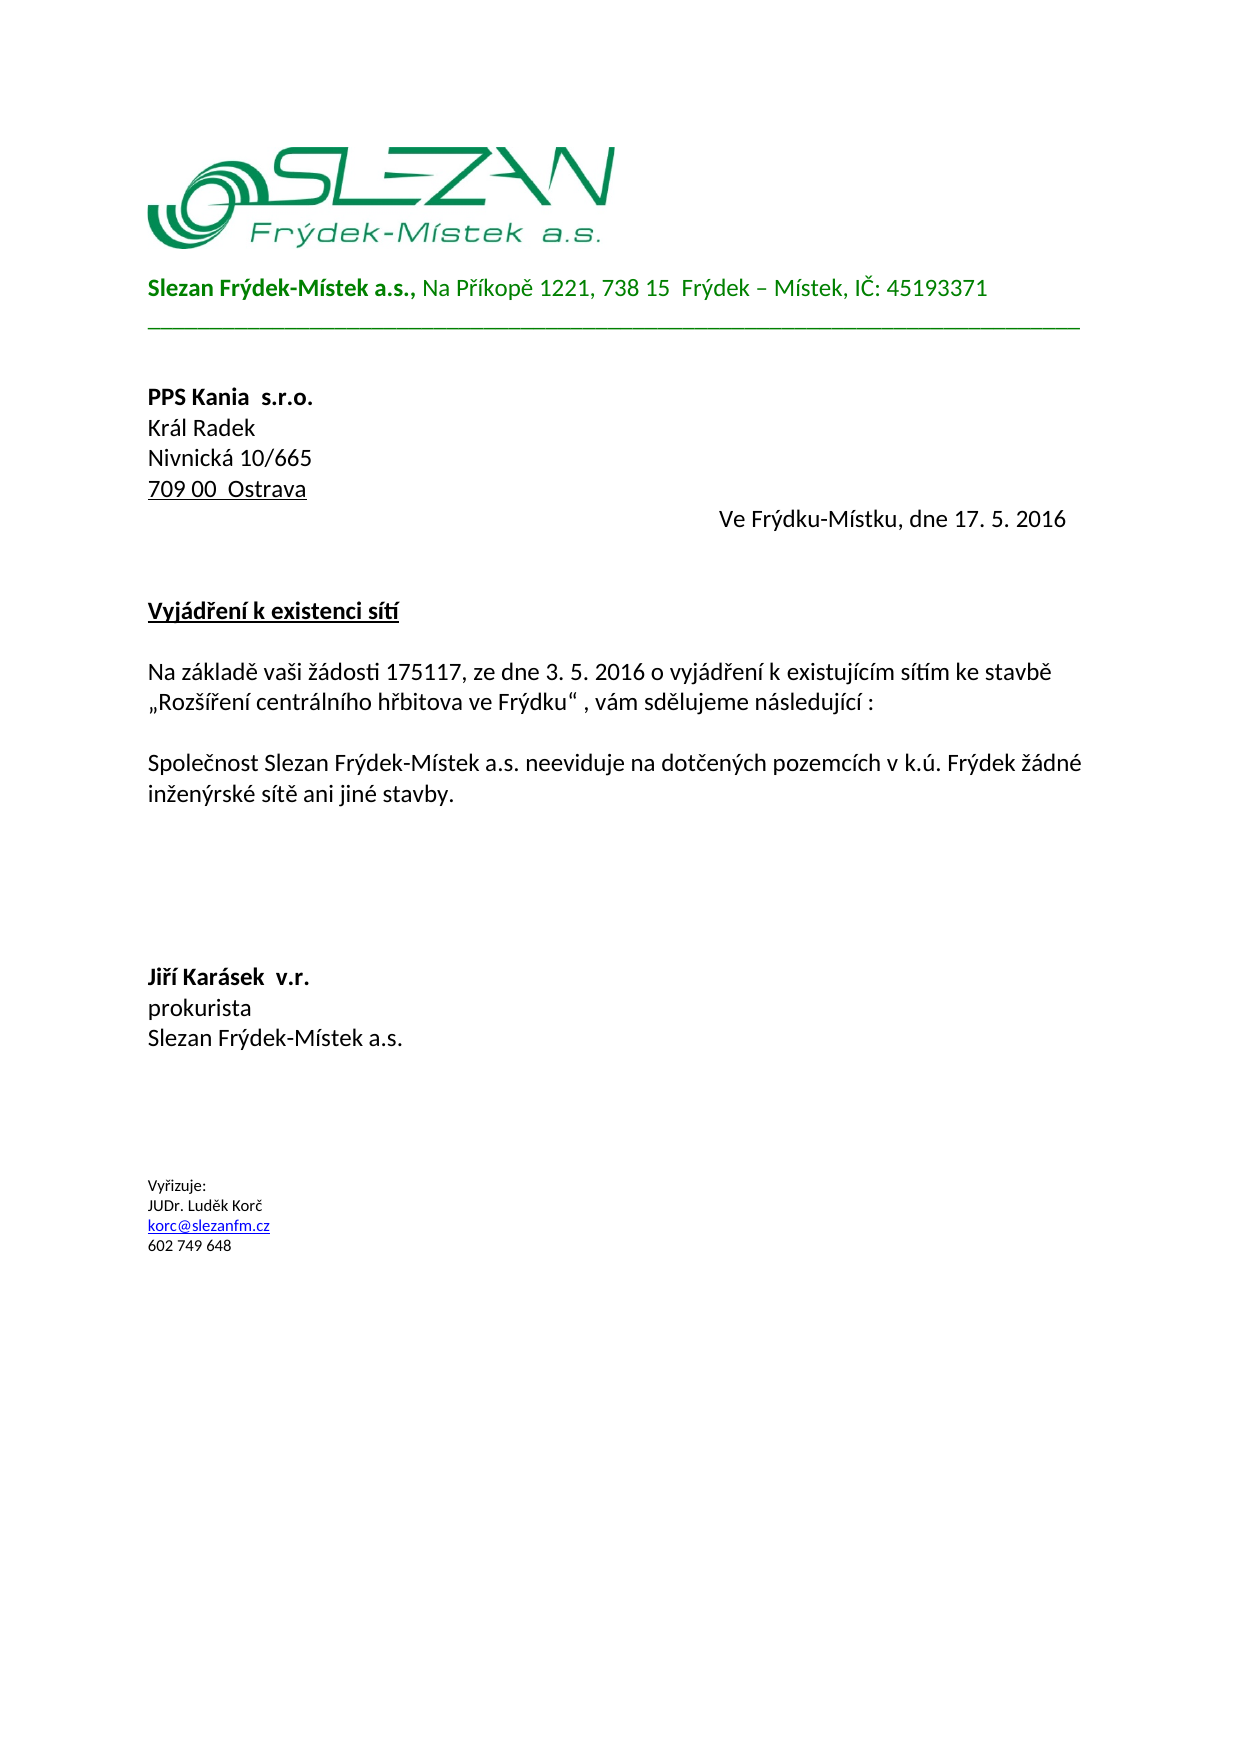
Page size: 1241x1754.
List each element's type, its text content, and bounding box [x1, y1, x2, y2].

picture [147, 147, 615, 249]
text ___________________________________________________________________________ [148, 303, 1093, 333]
text PPS Kania s.r.o. [148, 381, 1093, 412]
text Na základě vaši žádosti 175117, ze dne 3. 5. 2016 o vyjádření k existujícím sítím ke stavbě „Rozšíření centrálního hřbitova ve Frýdku“ , vám sdělujeme následující : [148, 656, 1093, 717]
text JUDr. Luděk Korč [148, 1195, 1093, 1215]
text 709 00 Ostrava [148, 473, 1093, 503]
text korc@slezanfm.cz [148, 1215, 1093, 1236]
text Slezan Frýdek-Místek a.s., Na Příkopě 1221, 738 15 Frýdek – Místek, IČ: 45193371 [148, 272, 1093, 303]
text Král Radek [148, 412, 1093, 442]
text Vyřizuje: [148, 1175, 1093, 1195]
text Společnost Slezan Frýdek-Místek a.s. neeviduje na dotčených pozemcích v k.ú. Frýdek žádné inženýrské sítě ani jiné stavby. [148, 747, 1093, 808]
text Jiří Karásek v.r. [148, 961, 1093, 992]
text 602 749 648 [148, 1236, 1093, 1256]
text prokurista [148, 992, 1093, 1022]
text Ve Frýdku-Místku, dne 17. 5. 2016 [148, 503, 1093, 534]
text Vyjádření k existenci sítí [148, 595, 1093, 625]
text Nivnická 10/665 [148, 442, 1093, 473]
text Slezan Frýdek-Místek a.s. [148, 1022, 1093, 1053]
